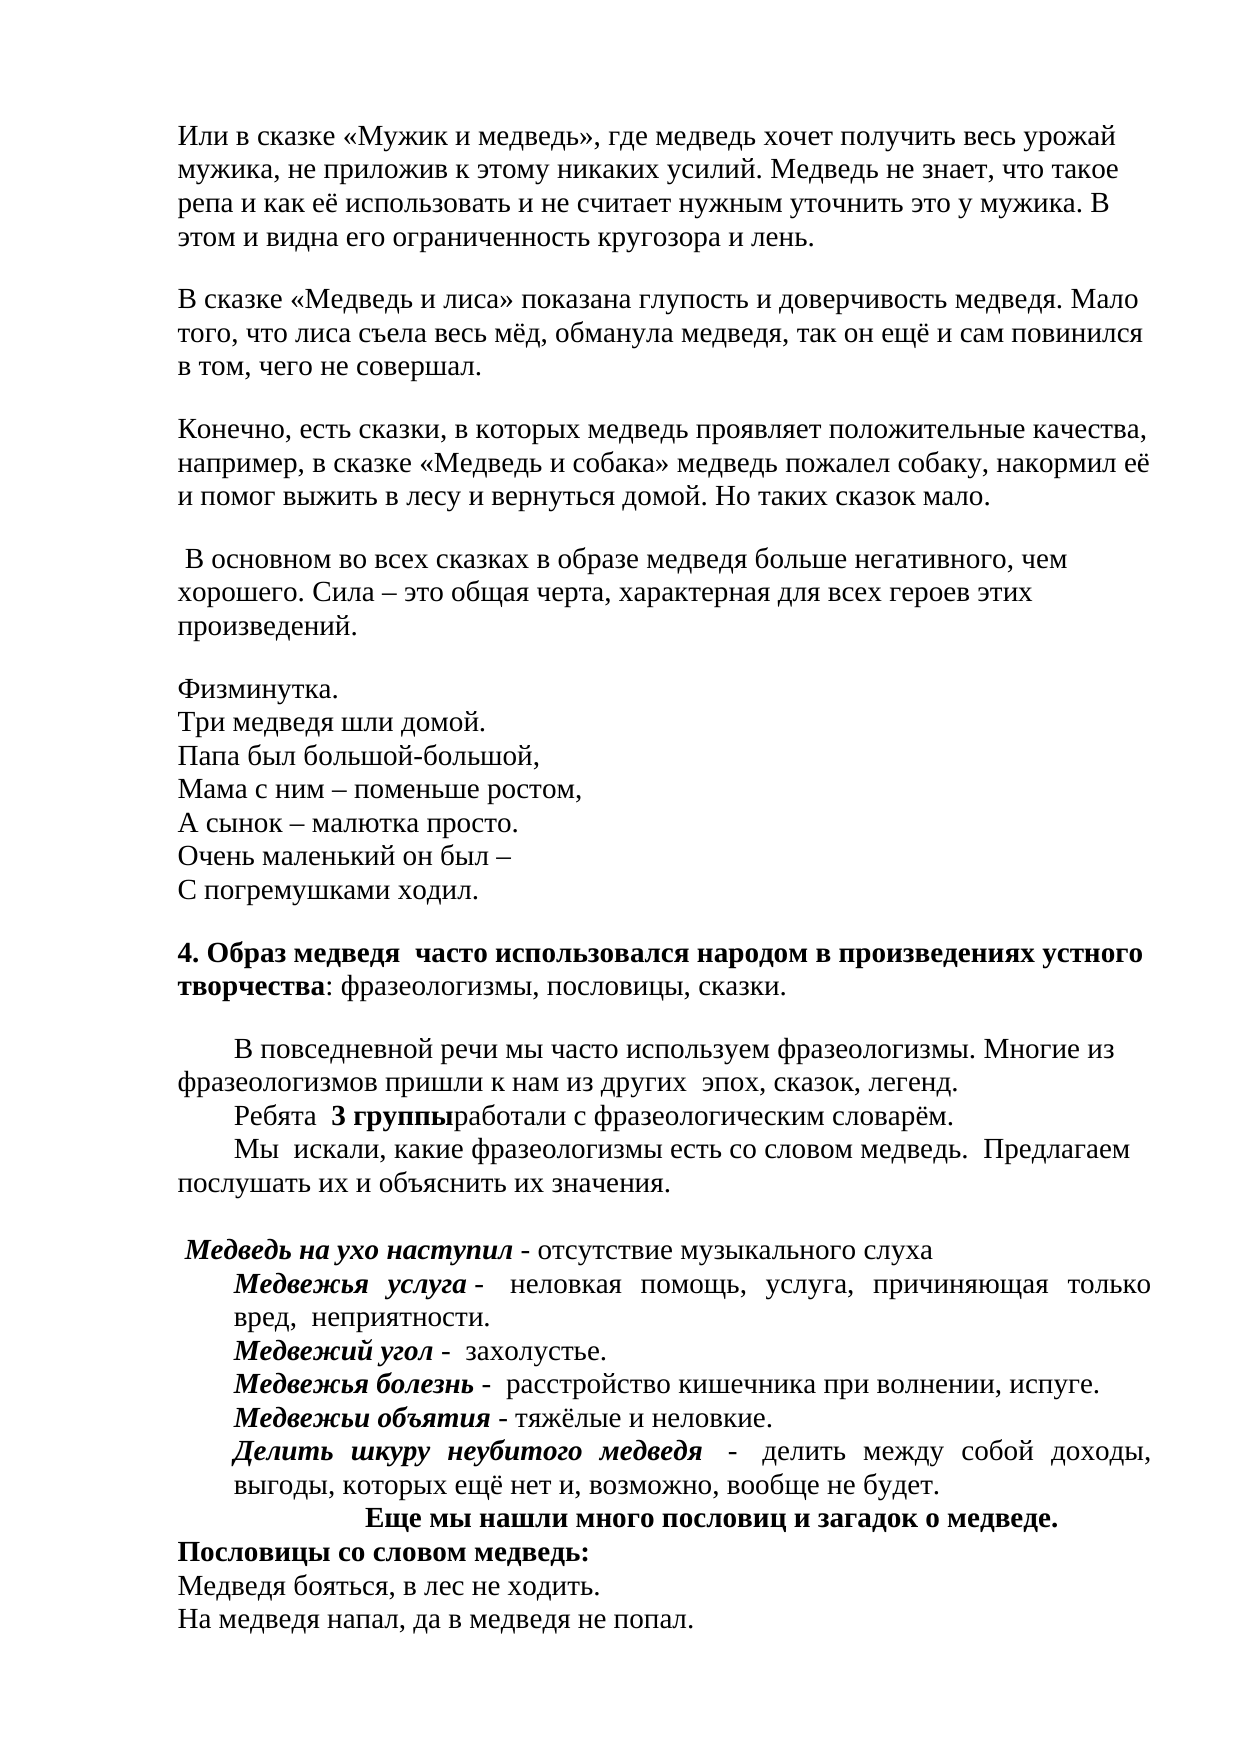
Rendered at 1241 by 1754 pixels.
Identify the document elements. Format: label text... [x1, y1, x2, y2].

text Пословицы со словом медведь: [177, 1534, 1152, 1568]
text Еще мы нашли много пословиц и загадок о медведе. [365, 1501, 1152, 1534]
text Мама с ним – поменьше ростом, [177, 771, 1152, 805]
text Физминутка. [177, 671, 1152, 704]
text С погремушками ходил. [177, 872, 1152, 906]
text Медведя бояться, в лес не ходить. [177, 1568, 1152, 1601]
text Конечно, есть сказки, в которых медведь проявляет положительные качества, например, в сказке «Медведь и собака» медведь пожалел собаку, накормил её и помог выжить в лесу и вернуться домой. Но таких сказок мало. [177, 411, 1152, 512]
text Делить шкуру неубитого медведя - делить между собой доходы, выгоды, которых ещё нет и, возможно, вообще не будет. [233, 1433, 1152, 1501]
text А сынок – малютка просто. [177, 805, 1152, 838]
text Медведь на ухо наступил - отсутствие музыкального слуха [177, 1232, 1152, 1266]
text В повседневной речи мы часто используем фразеологизмы. Многие из фразеологизмов пришли к нам из других эпох, сказок, легенд. [177, 1031, 1152, 1098]
text Или в сказке «Мужик и медведь», где медведь хочет получить весь урожай мужика, не приложив к этому никаких усилий. Медведь не знает, что такое репа и как её использовать и не считает нужным уточнить это у мужика. В этом и видна его ограниченность кругозора и лень. [177, 118, 1152, 252]
text Медвежья услуга - неловкая помощь, услуга, причиняющая только вред, неприятности. [233, 1266, 1152, 1333]
text На медведя напал, да в медведя не попал. [177, 1601, 1152, 1635]
text Медвежий угол - захолустье. [233, 1333, 1152, 1366]
text Медвежья болезнь - расстройство кишечника при волнении, испуге. [233, 1366, 1152, 1400]
text Очень маленький он был – [177, 838, 1152, 872]
text В основном во всех сказках в образе медведя больше негативного, чем хорошего. Сила – это общая черта, характерная для всех героев этих произведений. [177, 541, 1152, 642]
text Папа был большой-большой, [177, 738, 1152, 771]
text 4. Образ медведя часто использовался народом в произведениях устного творчества: фразеологизмы, пословицы, сказки. [177, 935, 1152, 1002]
text В сказке «Медведь и лиса» показана глупость и доверчивость медведя. Мало того, что лиса съела весь мёд, обманула медведя, так он ещё и сам повинился в том, чего не совершал. [177, 281, 1152, 382]
text Мы искали, какие фразеологизмы есть со словом медведь. Предлагаем послушать их и объяснить их значения. [177, 1132, 1152, 1199]
text Три медведя шли домой. [177, 704, 1152, 738]
text Медвежьи объятия - тяжёлые и неловкие. [233, 1400, 1152, 1433]
text Ребята 3 группыработали с фразеологическим словарём. [177, 1098, 1152, 1132]
